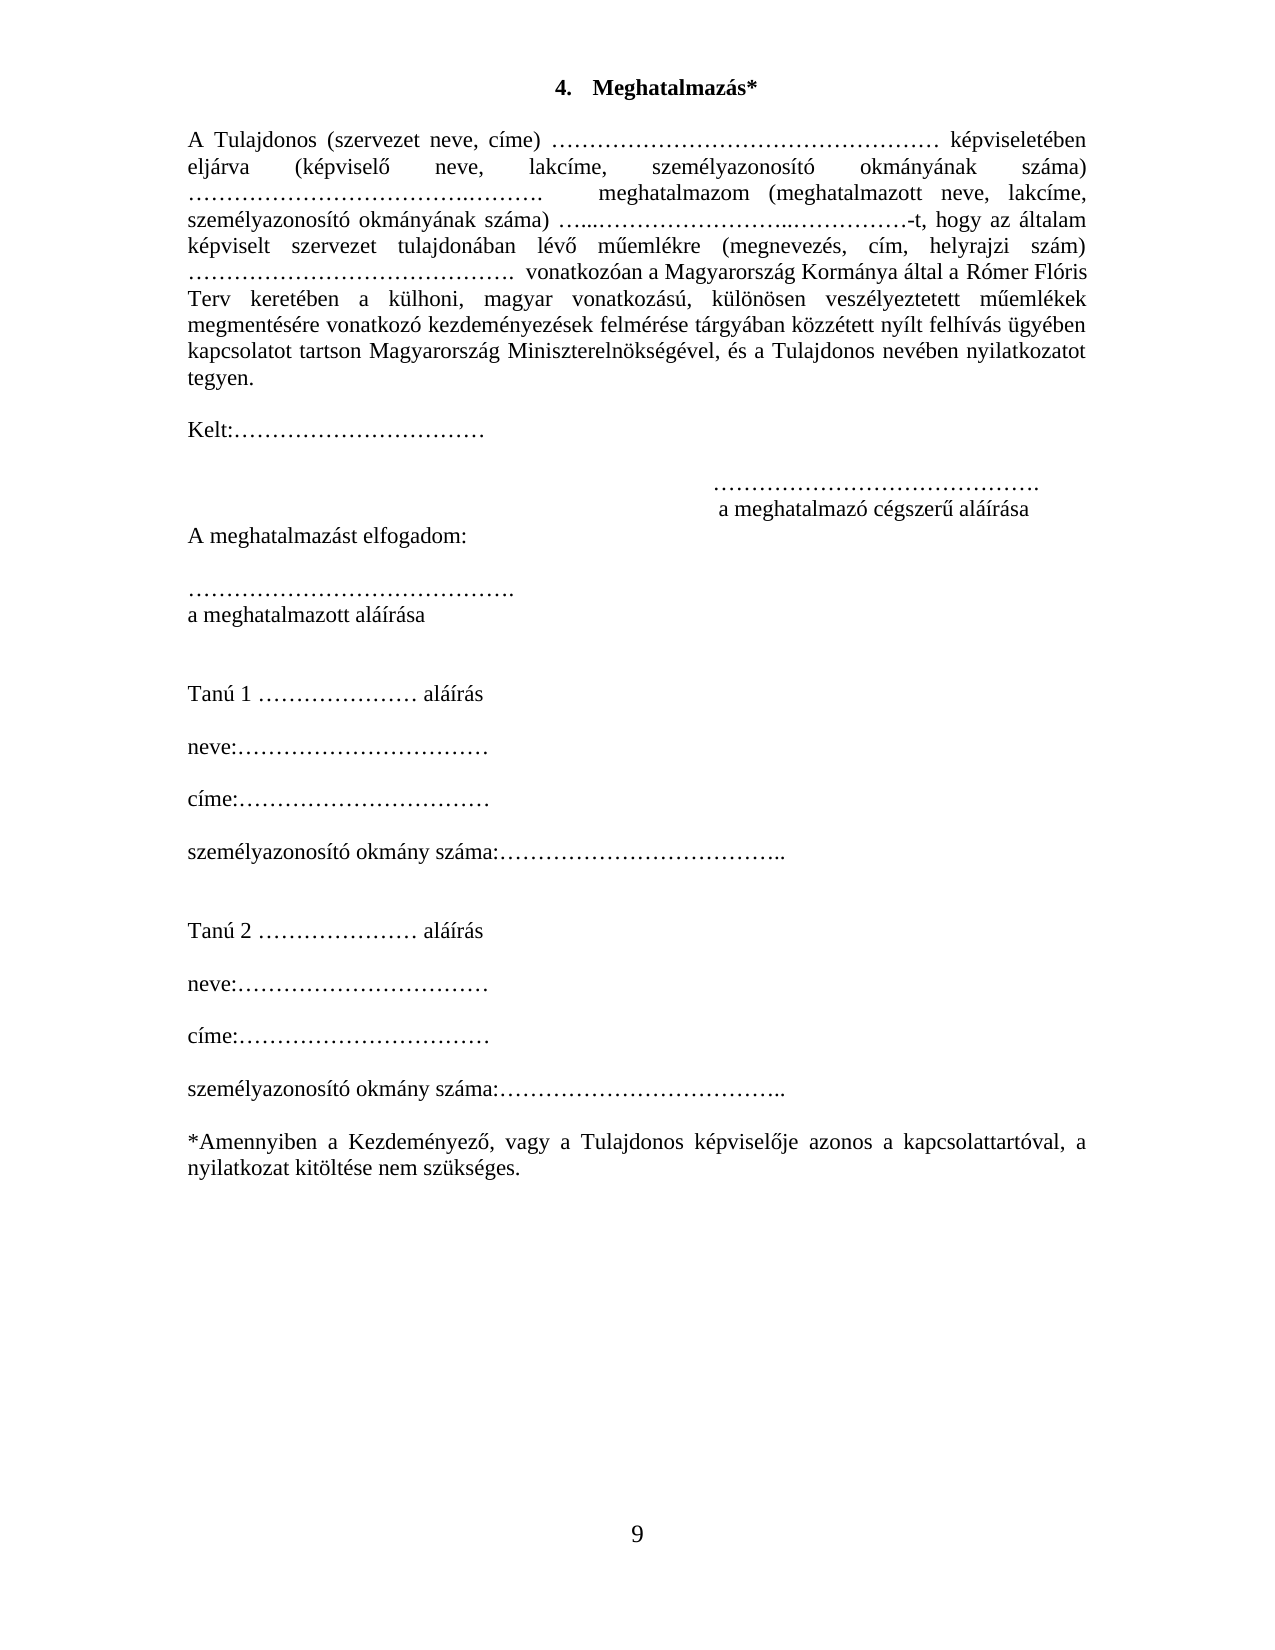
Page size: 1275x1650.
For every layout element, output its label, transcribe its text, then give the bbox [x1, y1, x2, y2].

text neve:…………………………… [187, 733, 1087, 759]
text címe:…………………………… [187, 785, 1087, 812]
text *Amennyiben a Kezdeményező, vagy a Tulajdonos képviselője azonos a kapcsolattartóval, a nyilatkozat kitöltése nem szükséges. [187, 1128, 1087, 1181]
list Meghatalmazás* [225, 74, 1087, 100]
text Tanú 2 ………………… aláírás [187, 917, 1087, 943]
text személyazonosító okmány száma:……………………………….. [187, 1075, 1087, 1102]
text a meghatalmazó cégszerű aláírása [660, 496, 1087, 522]
text A Tulajdonos (szervezet neve, címe) …………………………………………… képviseletében eljárva (képviselő neve, lakcíme, személyazonosító okmányának száma) ……………………………….………. meghatalmazom (meghatalmazott neve, lakcíme, személyazonosító okmányának száma) …...……………………..……………-t, hogy az általam képviselt szervezet tulajdonában lévő műemlékre (megnevezés, cím, helyrajzi szám)……………………………………. vonatkozóan a Magyarország Kormánya által a Rómer Flóris Terv keretében a külhoni, magyar vonatkozású, különösen veszélyeztetett műemlékek megmentésére vonatkozó kezdeményezések felmérése tárgyában közzétett nyílt felhívás ügyében kapcsolatot tartson Magyarország Miniszterelnökségével, és a Tulajdonos nevében nyilatkozatot tegyen. [187, 127, 1087, 390]
text Tanú 1 ………………… aláírás [187, 680, 1087, 706]
text ……………………………………. [187, 574, 1087, 601]
text Kelt:…………………………… [187, 416, 1087, 443]
text neve:…………………………… [187, 970, 1087, 996]
text ……………………………………. [187, 469, 1087, 496]
text címe:…………………………… [187, 1023, 1087, 1049]
text a meghatalmazott aláírása [187, 601, 1087, 627]
text A meghatalmazást elfogadom: [187, 522, 1087, 548]
text személyazonosító okmány száma:……………………………….. [187, 838, 1087, 864]
